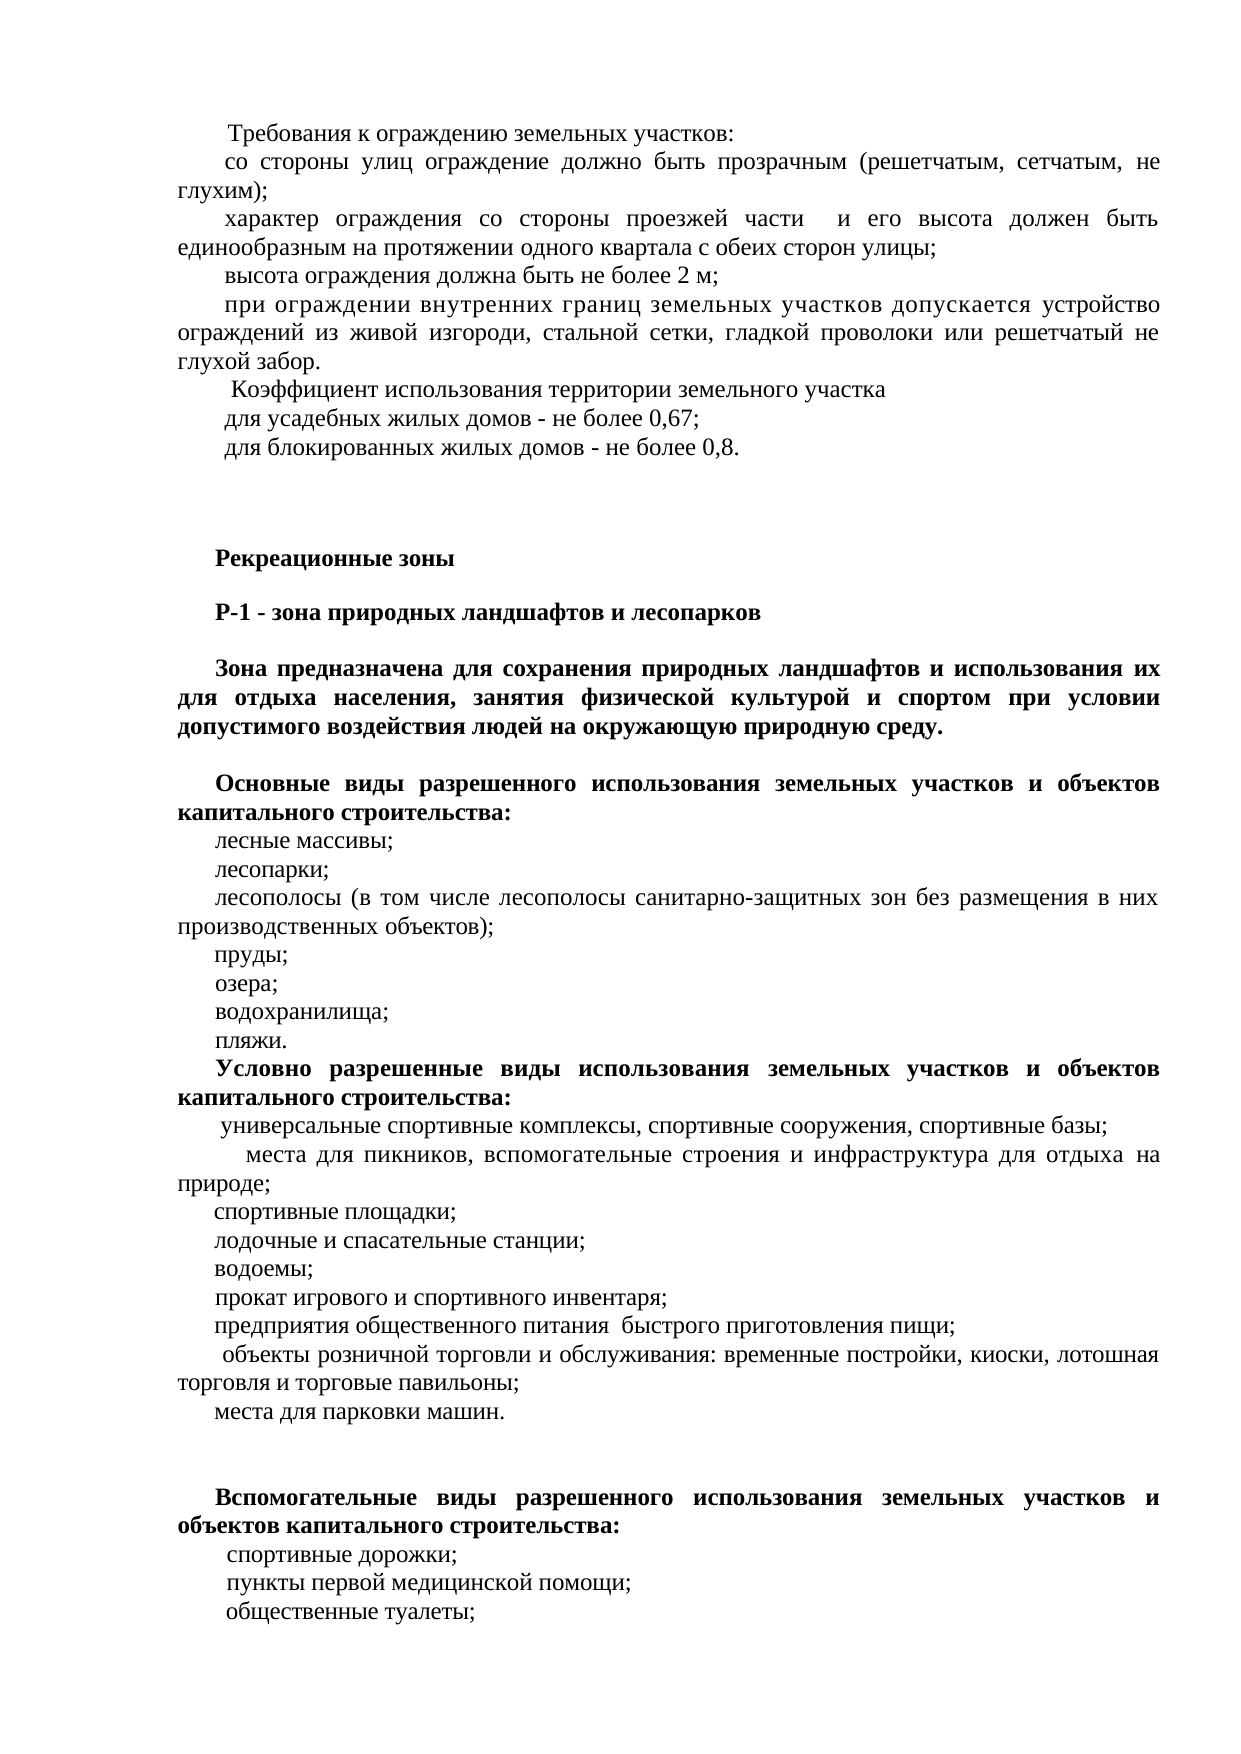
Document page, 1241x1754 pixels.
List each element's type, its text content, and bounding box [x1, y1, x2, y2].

text лодочные и спасательные станции; [177, 1225, 1160, 1254]
text Основные виды разрешенного использования земельных участков и объектов капитального строительства: [177, 768, 1160, 826]
text при ограждении внутренних границ земельных участков допускается устройство ограждений из живой изгороди, стальной сетки, гладкой проволоки или решетчатый не глухой забор. [177, 289, 1160, 375]
text Коэффициент использования территории земельного участка [177, 375, 1160, 403]
text Зона предназначена для сохранения природных ландшафтов и использования их для отдыха населения, занятия физической культурой и спортом при условии допустимого воздействия людей на окружающую природную среду. [177, 653, 1160, 740]
text Рекреационные зоны [177, 545, 1160, 572]
text характер ограждения со стороны проезжей части и его высота должен быть единообразным на протяжении одного квартала с обеих сторон улицы; [177, 204, 1160, 261]
text лесные массивы; [177, 826, 1160, 854]
text лесополосы (в том числе лесополосы санитарно-защитных зон без размещения в них производственных объектов); [177, 883, 1160, 940]
text озера; [177, 968, 1160, 997]
text Р-1 - зона природных ландшафтов и лесопарков [177, 599, 1160, 626]
text спортивные площадки; [177, 1197, 1160, 1225]
text высота ограждения должна быть не более ; [177, 261, 1160, 289]
text со стороны улиц ограждение должно быть прозрачным (решетчатым, сетчатым, не глухим); [177, 147, 1160, 204]
text лесопарки; [177, 854, 1160, 883]
text для блокированных жилых домов - не более 0,8. [177, 432, 1160, 461]
text спортивные дорожки; [177, 1539, 1160, 1568]
text Вспомогательные виды разрешенного использования земельных участков и объектов капитального строительства: [177, 1482, 1160, 1539]
text Требования к ограждению земельных участков: [177, 118, 1160, 147]
text предприятия общественного питания быстрого приготовления пищи; [177, 1311, 1160, 1339]
text Условно разрешенные виды использования земельных участков и объектов капитального строительства: [177, 1054, 1160, 1111]
text пункты первой медицинской помощи; [177, 1568, 1160, 1596]
text пляжи. [177, 1025, 1160, 1054]
text объекты розничной торговли и обслуживания: временные постройки, киоски, лотошная торговля и торговые павильоны; [177, 1339, 1160, 1396]
text пруды; [177, 940, 1160, 968]
text универсальные спортивные комплексы, спортивные сооружения, спортивные базы; [177, 1111, 1160, 1139]
text водоемы; [177, 1254, 1160, 1282]
text для усадебных жилых домов - не более 0,67; [177, 403, 1160, 432]
text прокат игрового и спортивного инвентаря; [177, 1282, 1160, 1311]
text водохранилища; [177, 997, 1160, 1025]
text места для парковки машин. [177, 1396, 1160, 1425]
text общественные туалеты; [177, 1596, 1160, 1625]
text места для пикников, вспомогательные строения и инфраструктура для отдыха на природе; [177, 1139, 1160, 1197]
